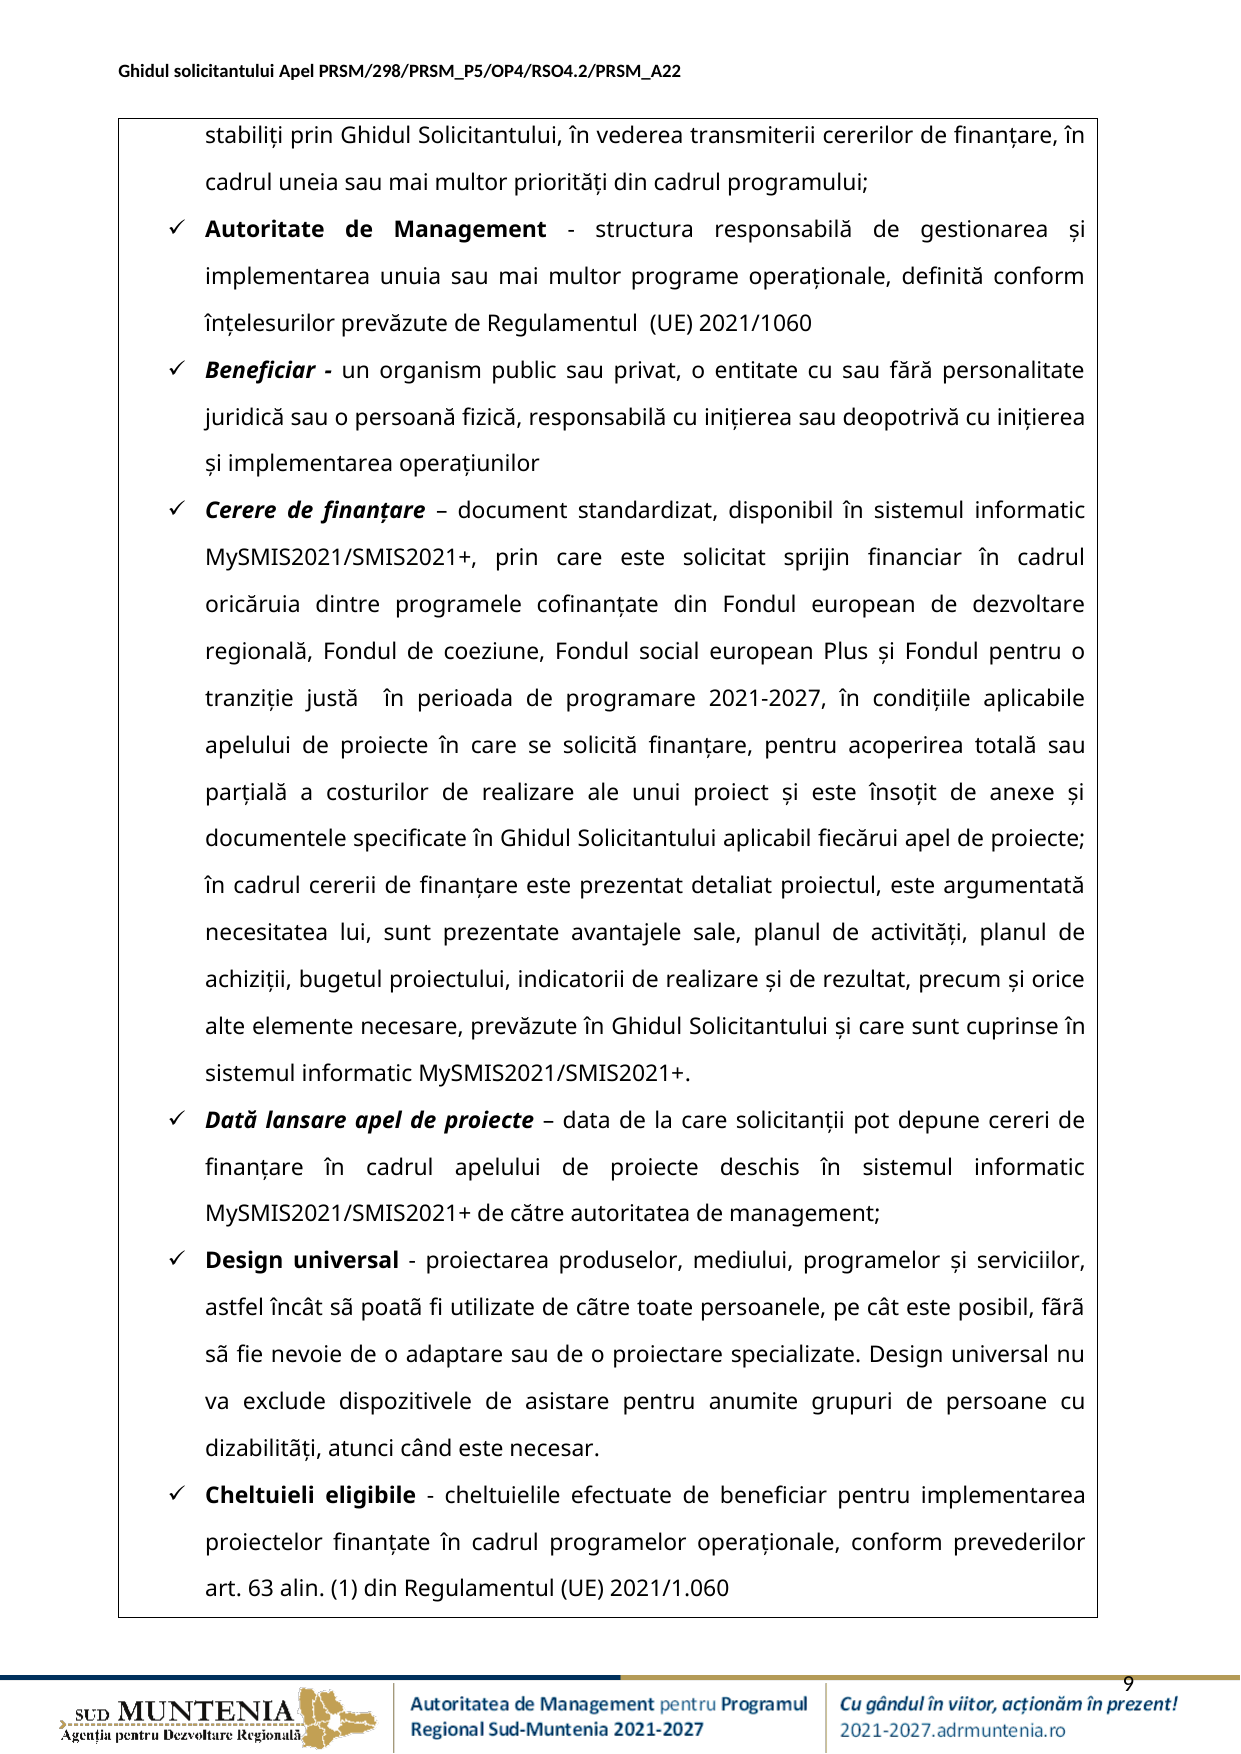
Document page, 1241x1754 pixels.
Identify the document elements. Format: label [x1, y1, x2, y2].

table_header [119, 119, 1097, 1617]
picture [0, 1675, 1241, 1754]
